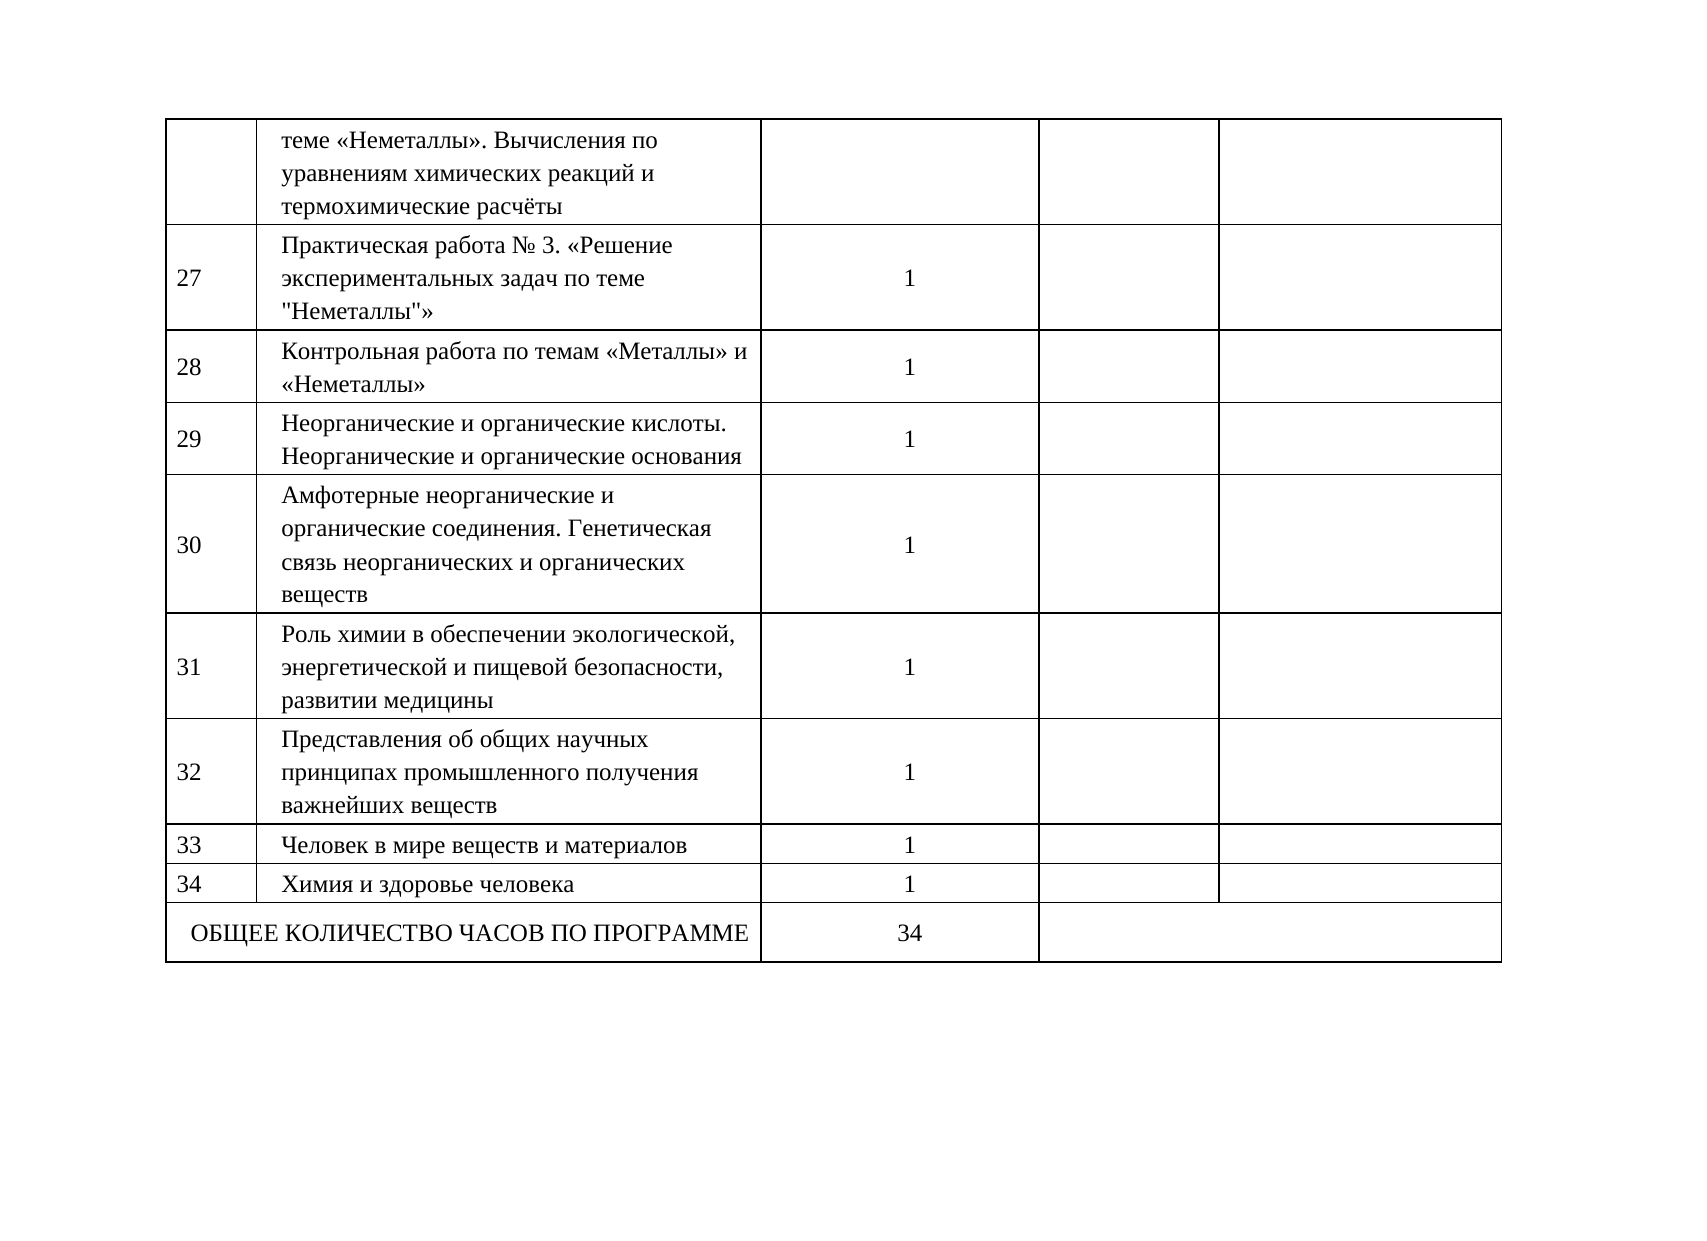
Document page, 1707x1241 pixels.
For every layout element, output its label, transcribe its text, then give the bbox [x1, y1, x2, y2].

table_cell Контрольная работа по темам «Металлы» и «Неметаллы» [257, 331, 760, 401]
table_cell Человек в мире веществ и материалов [257, 825, 760, 862]
table_cell [1040, 719, 1218, 823]
table_cell [1220, 225, 1501, 329]
table_cell 1 [762, 120, 1038, 223]
table_cell Химия и здоровье человека [257, 864, 760, 902]
table_cell [1040, 903, 1501, 961]
table_cell [1220, 719, 1501, 823]
table_cell Практическая работа № 3. «Решение экспериментальных задач по теме "Неметаллы"» [257, 225, 760, 329]
table_cell 26 [167, 120, 256, 223]
table_cell [1220, 475, 1501, 612]
table_cell [1040, 864, 1218, 902]
table_cell 27 [167, 225, 256, 329]
table_cell [1220, 825, 1501, 862]
table_cell [1220, 614, 1501, 718]
table_cell 1 [762, 403, 1038, 474]
table_cell Амфотерные неорганические и органические соединения. Генетическая связь неорганических и органических веществ [257, 475, 760, 612]
table_cell 1 [762, 225, 1038, 329]
table_cell [1040, 331, 1218, 401]
table_cell 1 [762, 475, 1038, 612]
table_cell [1040, 825, 1218, 862]
table_cell 31 [167, 614, 256, 718]
table_cell [1040, 475, 1218, 612]
table_cell Представления об общих научных принципах промышленного получения важнейших веществ [257, 719, 760, 823]
table_cell 33 [167, 825, 256, 862]
table_cell 32 [167, 719, 256, 823]
table_cell 28 [167, 331, 256, 401]
table_cell 34 [762, 903, 1038, 961]
table_cell ОБЩЕЕ КОЛИЧЕСТВО ЧАСОВ ПО ПРОГРАММЕ [167, 903, 760, 961]
table_cell 30 [167, 475, 256, 612]
table_cell 1 [762, 719, 1038, 823]
table_cell 1 [762, 864, 1038, 902]
table_cell [1040, 403, 1218, 474]
table_cell 34 [167, 864, 256, 902]
table_cell 1 [762, 331, 1038, 401]
table_cell [1040, 225, 1218, 329]
table_cell [1220, 403, 1501, 474]
table_cell [1040, 614, 1218, 718]
table_cell [1220, 120, 1501, 223]
table_cell [1220, 331, 1501, 401]
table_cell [257, 120, 760, 223]
table_cell 1 [762, 614, 1038, 718]
table_cell Роль химии в обеспечении экологической, энергетической и пищевой безопасности, развитии медицины [257, 614, 760, 718]
table_cell [1040, 120, 1218, 223]
table_cell Неорганические и органические кислоты. Неорганические и органические основания [257, 403, 760, 474]
table_cell [1220, 864, 1501, 902]
table_cell 1 [762, 825, 1038, 862]
table_cell 29 [167, 403, 256, 474]
